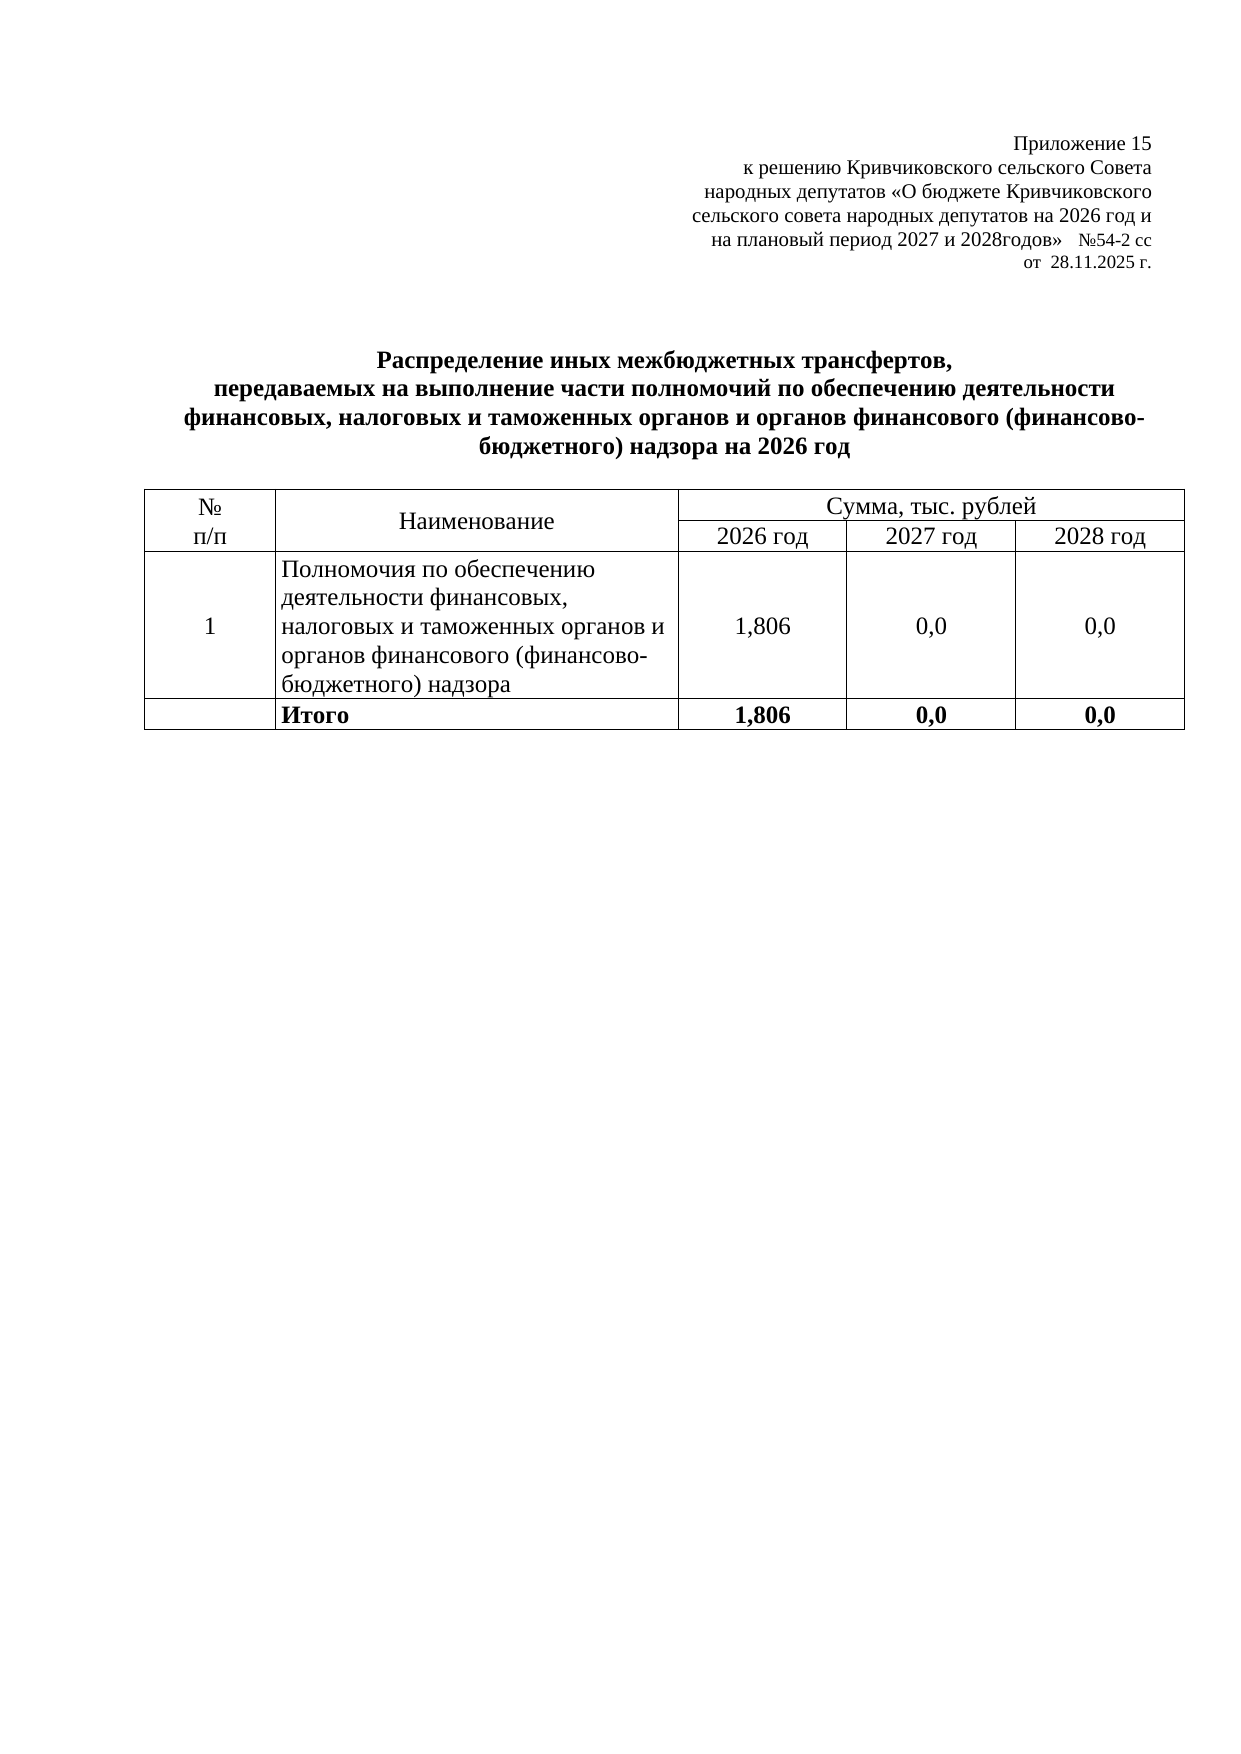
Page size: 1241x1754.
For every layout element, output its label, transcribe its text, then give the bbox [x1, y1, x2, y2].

table_cell 1,806 [679, 552, 846, 697]
table_cell Итого [276, 699, 678, 729]
table_cell 0,0 [847, 699, 1015, 729]
text Приложение 15 [177, 131, 1152, 155]
text Распределение иных межбюджетных трансфертов, [177, 345, 1152, 373]
table_cell 2028 год [1016, 521, 1184, 551]
table_cell 0,0 [1016, 552, 1184, 697]
table_cell 1,806 [679, 699, 846, 729]
table_cell 0,0 [847, 552, 1015, 697]
text передаваемых на выполнение части полномочий по обеспечению деятельности финансовых, налоговых и таможенных органов и органов финансового (финансово-бюджетного) надзора на 2026 год [177, 373, 1152, 460]
table_header Сумма, тыс. рублей [679, 490, 1184, 520]
text от 28.11.2025 г. [679, 251, 1152, 272]
table_header Наименование [276, 490, 678, 551]
text к решению Кривчиковского сельского Совета [679, 155, 1152, 179]
table_cell Полномочия по обеспечению деятельности финансовых, налоговых и таможенных органов и органов финансового (финансово-бюджетного) надзора [276, 552, 678, 697]
table_header № п/п [145, 490, 275, 551]
table_cell 1 [145, 552, 275, 697]
table_cell 2027 год [847, 521, 1015, 551]
table_cell 2026 год [679, 521, 846, 551]
text народных депутатов «О бюджете Кривчиковского сельского совета народных депутатов на 2026 год и на плановый период 2027 и 2028годов» №54-2 сс [679, 179, 1152, 251]
table_cell 0,0 [1016, 699, 1184, 729]
table_cell [145, 699, 275, 729]
